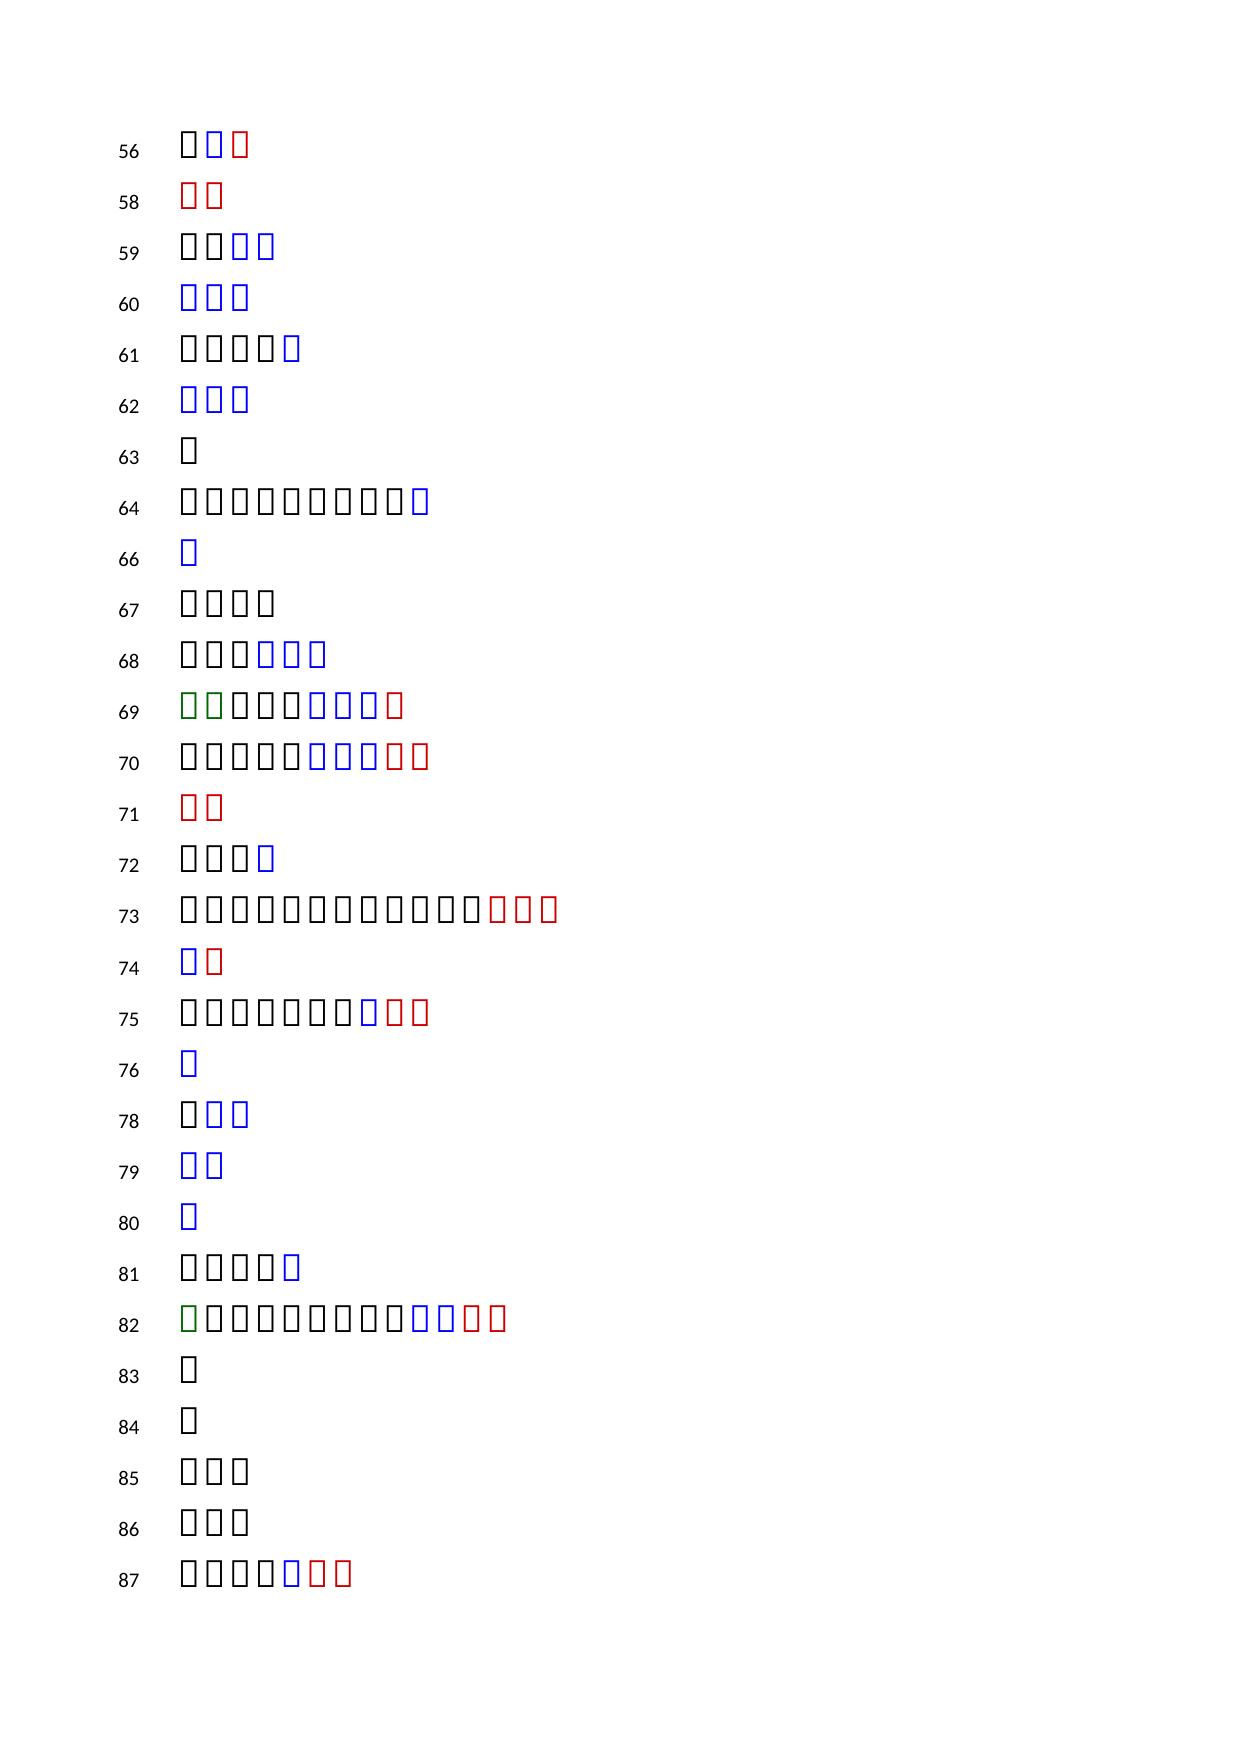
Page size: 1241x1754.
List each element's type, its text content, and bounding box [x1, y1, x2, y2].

text 73 󱁮 󱁯 󱁰 󱆣 󱆤 󱆥 󱆦 󱆧 󱆨 󱆩 󱆪 󱆫 󱄗 󱄘 󱈚 [118, 884, 1122, 935]
text 86 󱁽 󱆷 󱆸 [118, 1496, 1122, 1547]
text 82 󱀂 󱁵 󱁶 󱁷 󱆲 󱆳 󱆴 󱆵 󱆶 󱃟 󱈌 󱄛 󱄜 [118, 1292, 1122, 1343]
text 67 󱁤 󱁥 󱁦 󱆛 [118, 577, 1122, 628]
text 60 󱃍 󱈊 󱈐 [118, 271, 1122, 322]
text 70 󱁫 󱁬 󱆞 󱆟 󱆠 󱃖 󱈑 󱈒 󱄓 󱄔 [118, 731, 1122, 782]
text 76 󱃚 [118, 1037, 1122, 1088]
text 80 󱃝 [118, 1190, 1122, 1241]
text 68 󱁧 󱁨 󱆜 󱃒 󱃓 󱈉 [118, 628, 1122, 679]
text 79 󱃜 󱈃 [118, 1139, 1122, 1190]
text 87 󱁾 󱁿 󱆹 󱆺 󱃠 󱄝 󱈛 [118, 1547, 1122, 1598]
text 56 󱁜 󱃊 󱄐 [118, 118, 1122, 169]
text 83 󱁸 [118, 1343, 1122, 1394]
text 84 󱁹 [118, 1394, 1122, 1445]
text 71 󱄕 󱄖 [118, 782, 1122, 833]
text 64 󱁢 󱁣 󱆔 󱆕 󱆖 󱆗 󱆘 󱆙 󱆚 󱃐 [118, 475, 1122, 526]
text 63 󱁡 [118, 424, 1122, 475]
text 62 󱃏 󱈈 󱈏 [118, 373, 1122, 424]
text 59 󱁝 󱁞 󱃋 󱃌 [118, 220, 1122, 271]
text 61 󱁟 󱁠 󱆒 󱆓 󱃎 [118, 322, 1122, 373]
text 58 󱄑 󱈣 [118, 169, 1122, 220]
text 81 󱁴 󱆯 󱆰 󱆱 󱃞 [118, 1241, 1122, 1292]
text 72 󱁭 󱆡 󱆢 󱃗 [118, 833, 1122, 884]
text 75 󱁱 󱁲 󱁳 󱆬 󱆭 󱆮 󱇼 󱃙 󱄚 󱈜 [118, 986, 1122, 1037]
text 85 󱁺 󱁻 󱁼 [118, 1445, 1122, 1496]
text 69 󱀈 󱀉 󱁩 󱁪 󱆝 󱃔 󱃕 󱈄 󱄒 [118, 679, 1122, 731]
text 78 󱈩 󱃛 󱈆 [118, 1088, 1122, 1139]
text 66 󱃑 [118, 526, 1122, 577]
text 74 󱃘 󱄙 [118, 935, 1122, 986]
